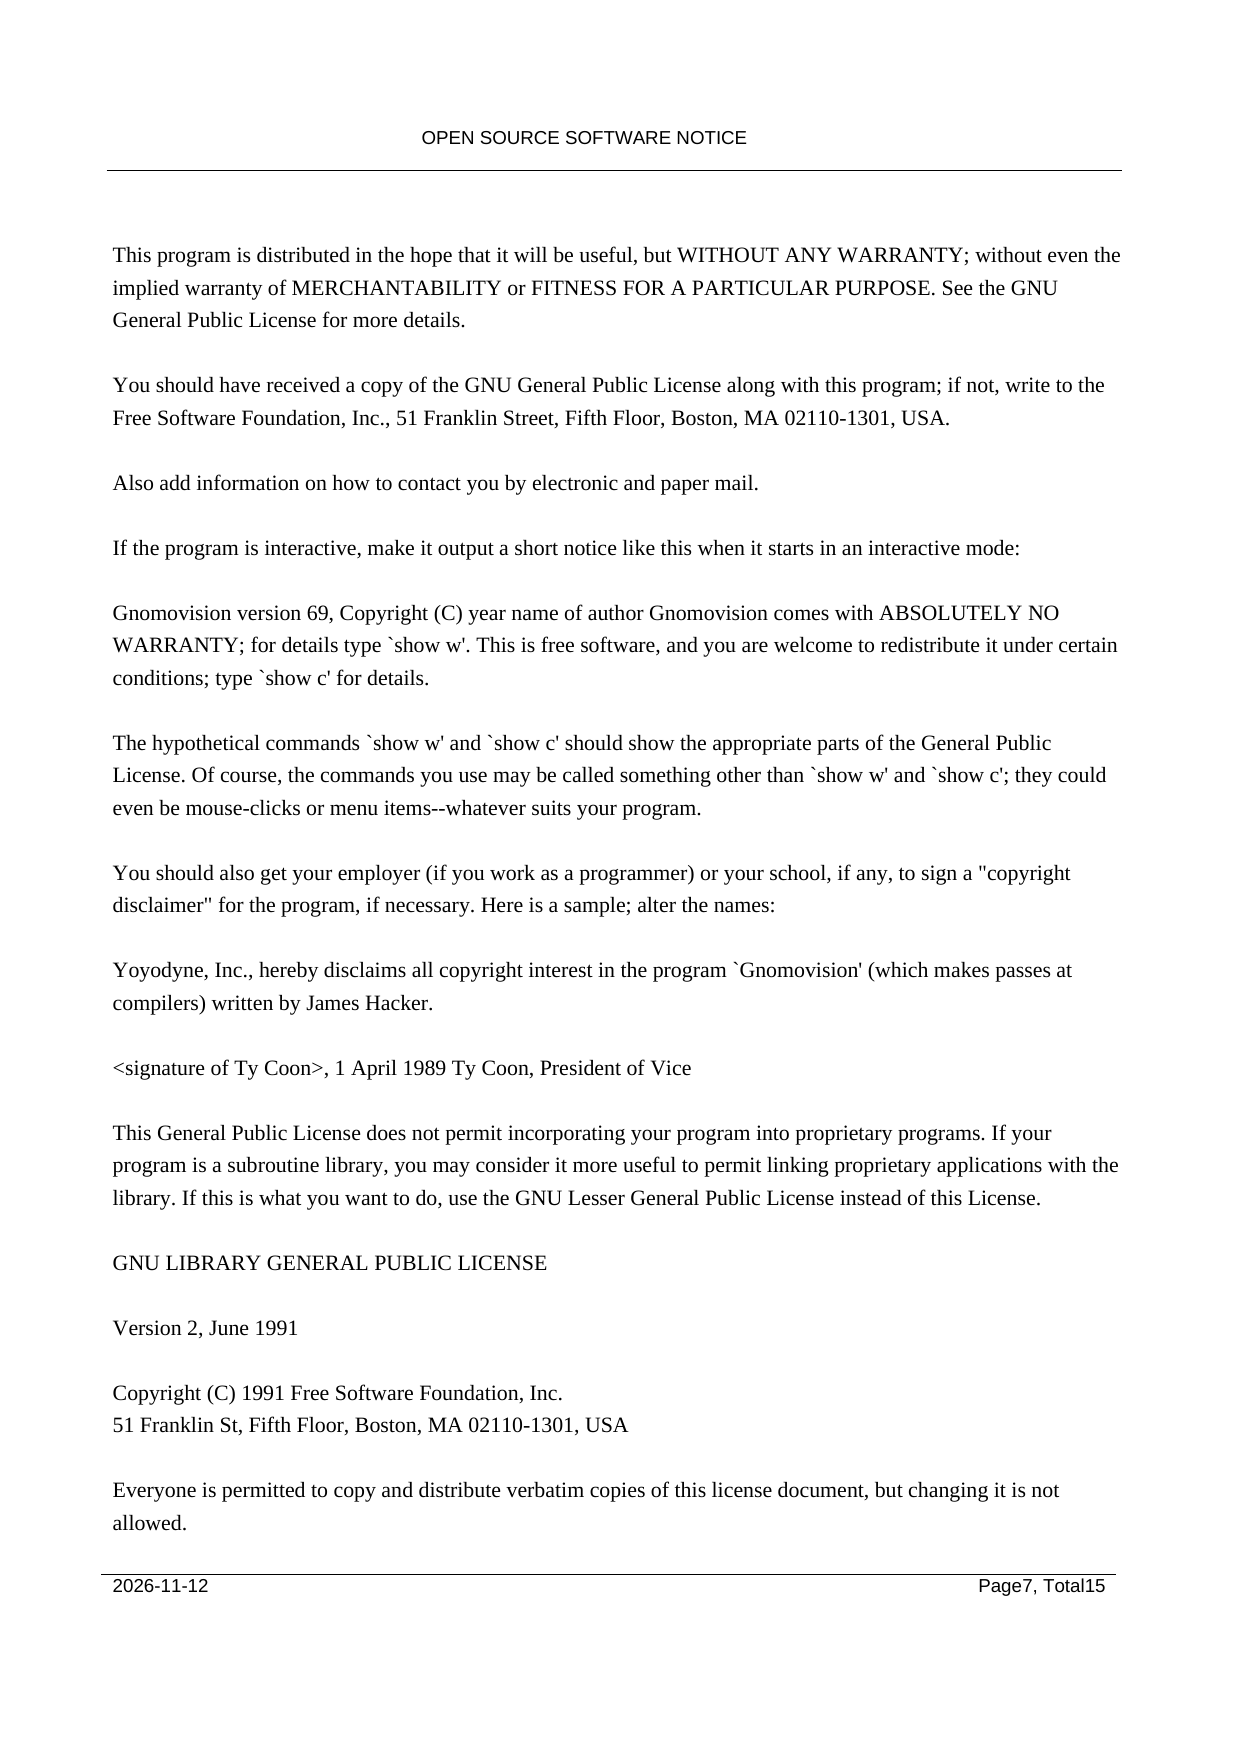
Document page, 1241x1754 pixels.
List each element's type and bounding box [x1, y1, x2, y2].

text [112, 206, 1128, 1539]
